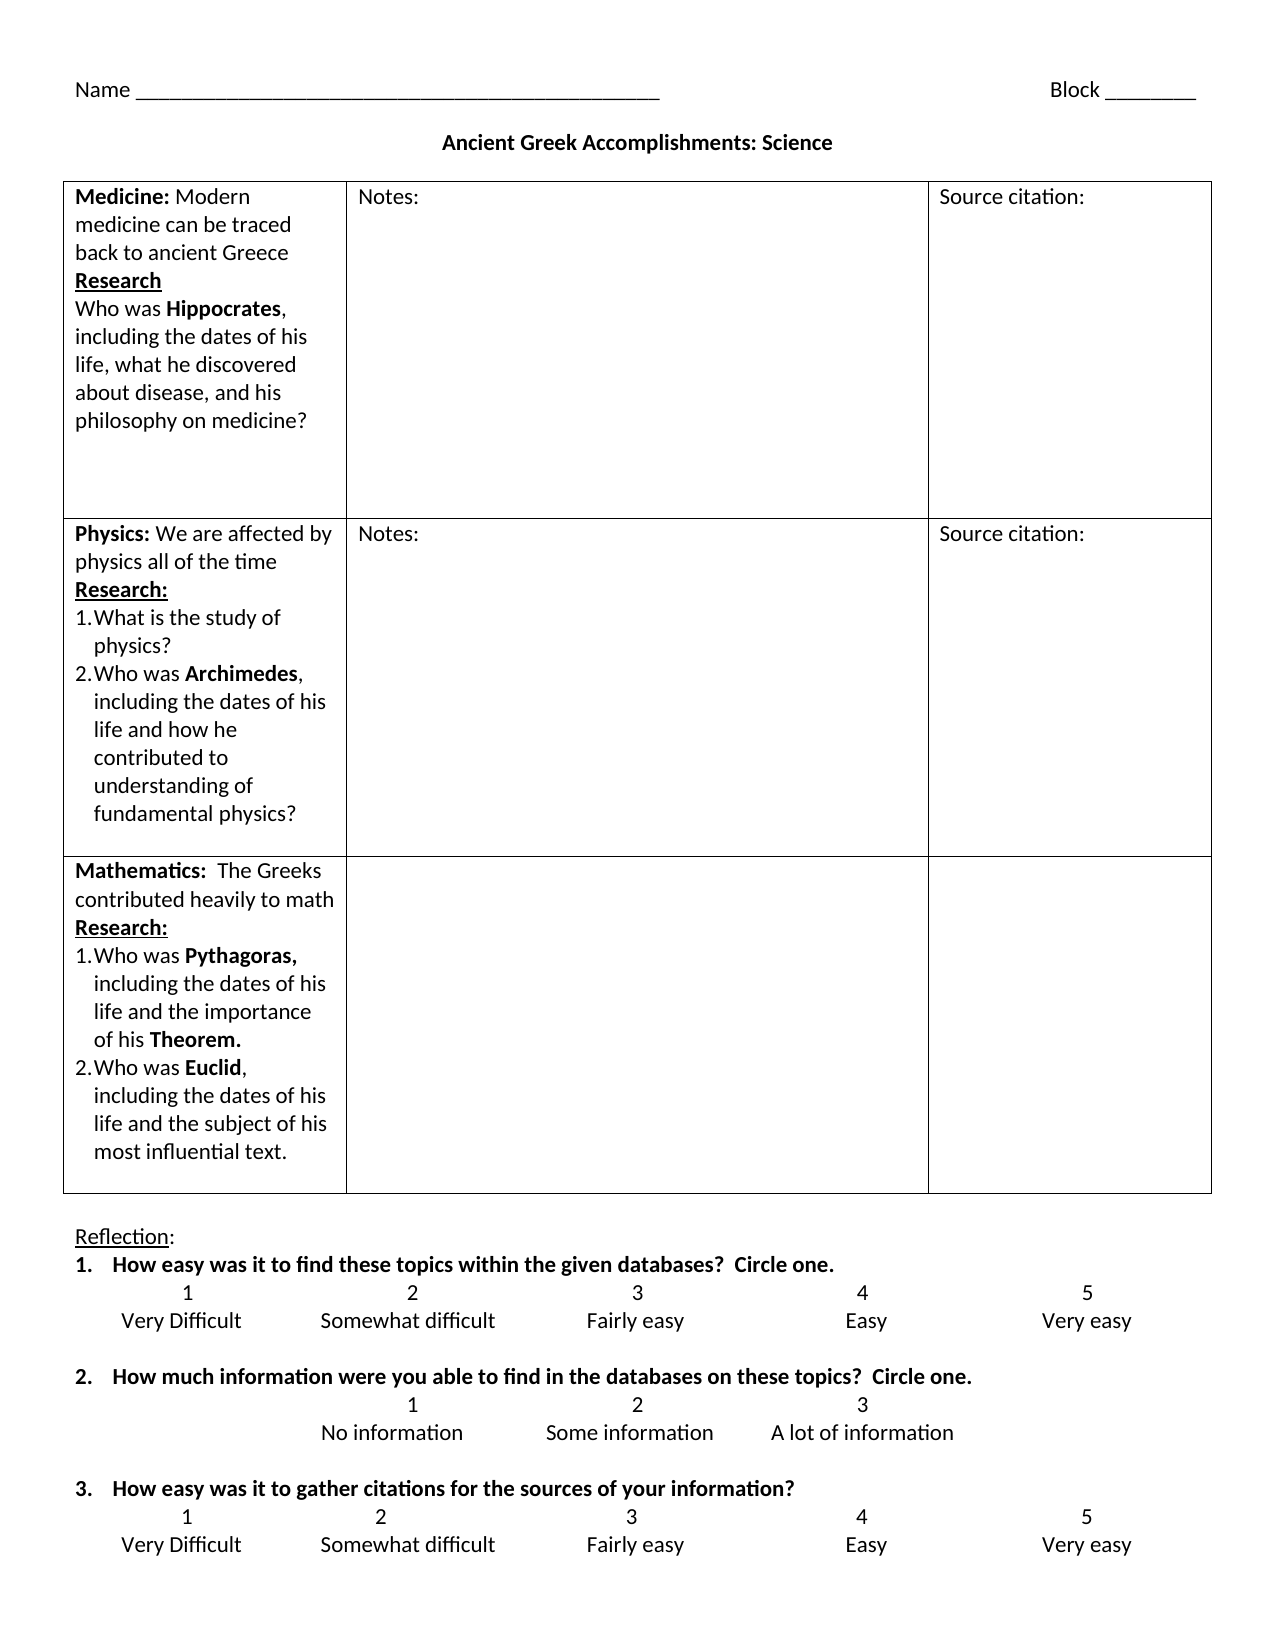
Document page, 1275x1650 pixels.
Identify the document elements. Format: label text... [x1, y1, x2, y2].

table_cell [929, 857, 1211, 1193]
text Ancient Greek Accomplishments: Science [75, 128, 1200, 156]
text 1 2 3 [75, 1390, 1200, 1418]
list How easy was it to find these topics within the given databases? Circle one. [75, 1250, 1200, 1278]
table_header Source citation: [929, 182, 1211, 518]
table_cell [347, 857, 928, 1193]
text Reflection: [75, 1222, 1200, 1250]
table_cell Source citation: [929, 519, 1211, 856]
table_cell Mathematics: The Greeks contributed heavily to math Research: Who was Pythagoras, including the dates of his life and the importance of his Theorem. Who was Euclid, including the dates of his life and the subject of his most influential text. [64, 857, 346, 1193]
table_cell Notes: [347, 519, 928, 856]
table_header Medicine: Modern medicine can be traced back to ancient Greece Research Who was Hippocrates, including the dates of his life, what he discovered about disease, and his philosophy on medicine? [64, 182, 346, 518]
list How much information were you able to find in the databases on these topics? Circle one. [75, 1362, 1200, 1390]
text 1 2 3 4 5 [75, 1278, 1200, 1306]
text Very Difficult Somewhat difficult Fairly easy Easy Very easy [75, 1306, 1200, 1334]
list How easy was it to gather citations for the sources of your information? [75, 1474, 1200, 1502]
text Very Difficult Somewhat difficult Fairly easy Easy Very easy [75, 1530, 1200, 1558]
text Name ______________________________________________ Block ________ [75, 75, 1200, 103]
text No information Some information A lot of information [75, 1418, 1200, 1446]
text 1 2 3 4 5 [150, 1502, 1200, 1530]
table_header Notes: [347, 182, 928, 518]
table_cell Physics: We are affected by physics all of the time Research: What is the study of physics? Who was Archimedes, including the dates of his life and how he contributed to understanding of fundamental physics? [64, 519, 346, 856]
